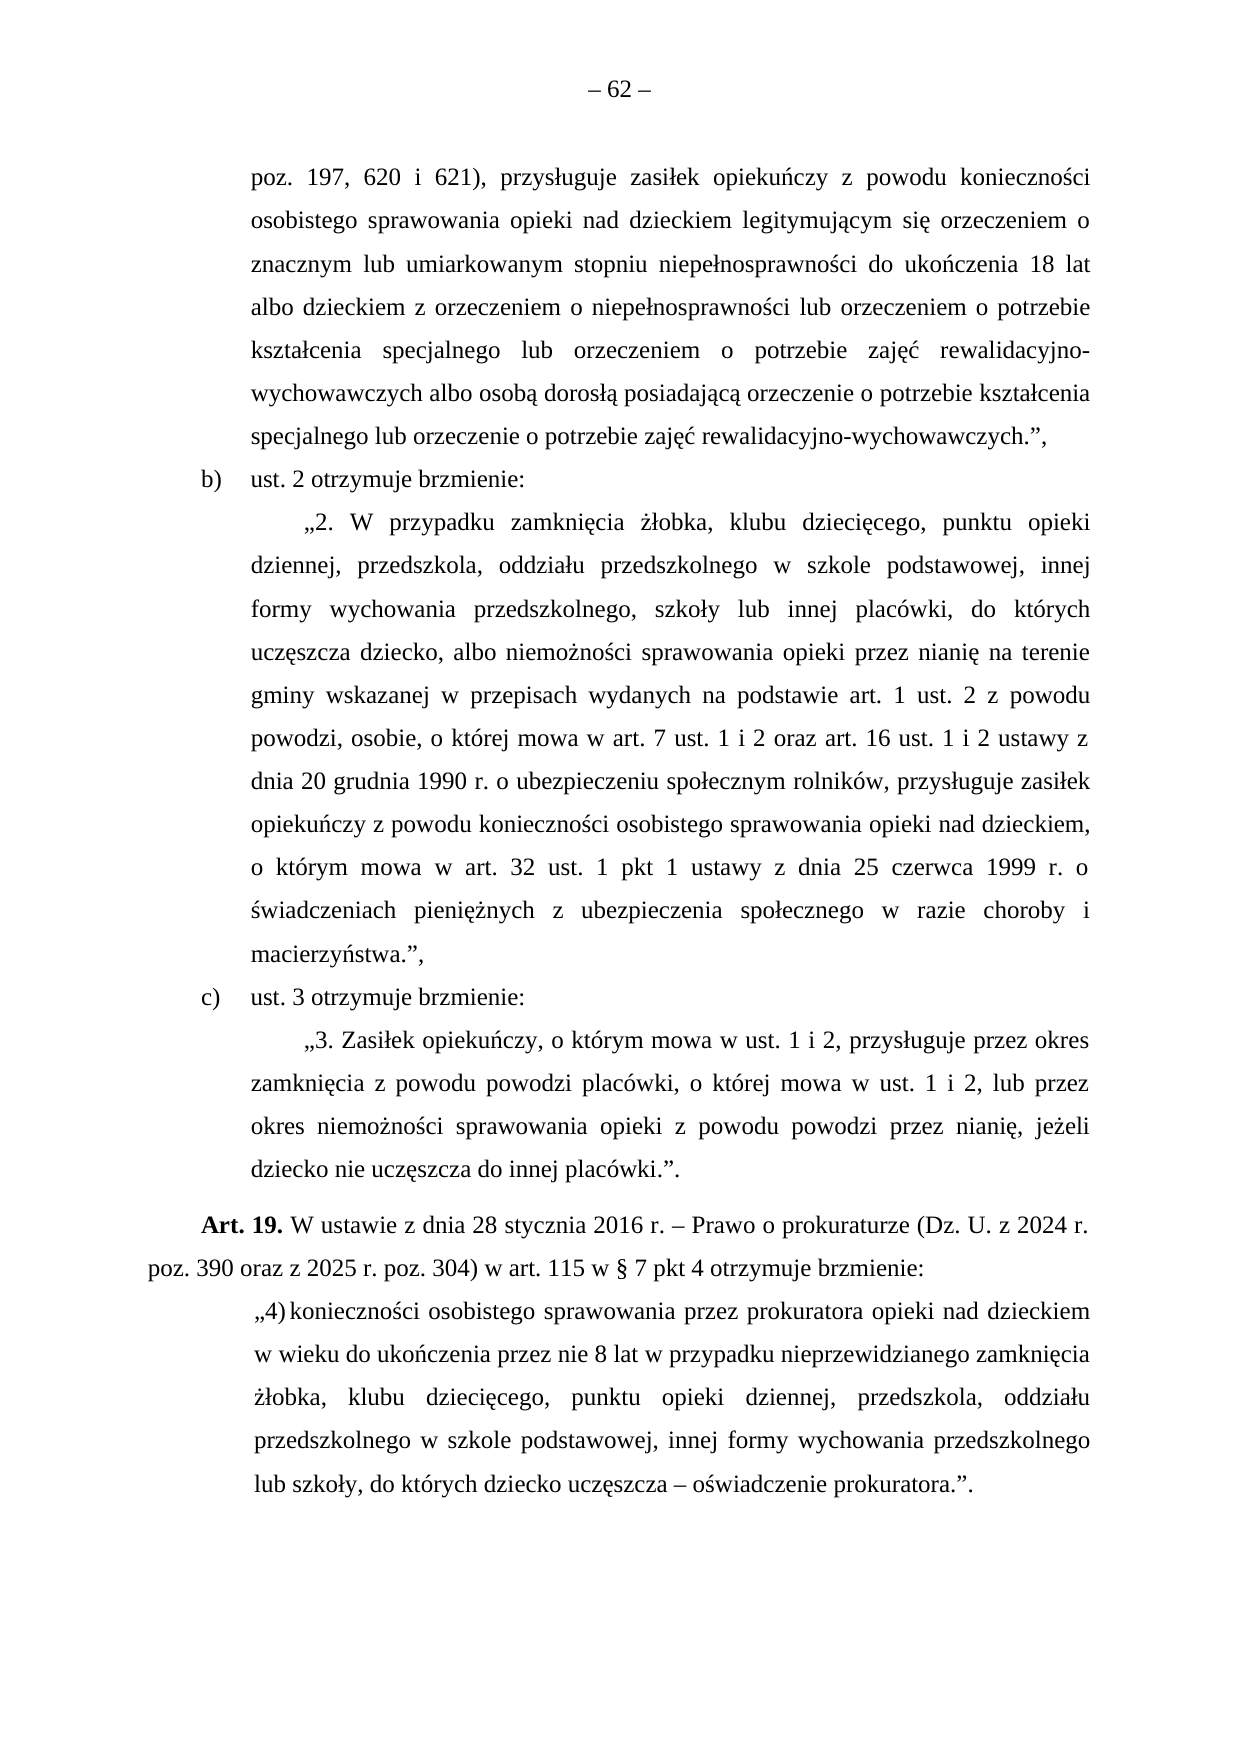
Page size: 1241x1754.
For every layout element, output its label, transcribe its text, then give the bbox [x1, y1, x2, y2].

text „2. W przypadku zamknięcia żłobka, klubu dziecięcego, punktu opieki dziennej, przedszkola, oddziału przedszkolnego w szkole podstawowej, innej formy wychowania przedszkolnego, szkoły lub innej placówki, do których uczęszcza dziecko, albo niemożności sprawowania opieki przez nianię na terenie gminy wskazanej w przepisach wydanych na podstawie art. 1 ust. 2 z powodu powodzi, osobie, o której mowa w art. 7 ust. 1 i 2 oraz art. 16 ust. 1 i 2 ustawy z dnia 20 grudnia 1990 r. o ubezpieczeniu społecznym rolników, przysługuje zasiłek opiekuńczy z powodu konieczności osobistego sprawowania opieki nad dzieckiem, o którym mowa w art. 32 ust. 1 pkt 1 ustawy z dnia 25 czerwca 1999 r. o świadczeniach pieniężnych z ubezpieczenia społecznego w razie choroby i macierzyństwa.”, [251, 507, 1091, 967]
text Art. 19. W ustawie z dnia 28 stycznia 2016 r. – Prawo o prokuraturze (Dz. U. z 2024 r. poz. 390 oraz z 2025 r. poz. 304) w art. 115 w § 7 pkt 4 otrzymuje brzmienie: [148, 1210, 1091, 1282]
text b) ust. 2 otrzymuje brzmienie: [201, 464, 1091, 493]
text „3. Zasiłek opiekuńczy, o którym mowa w ust. 1 i 2, przysługuje przez okres zamknięcia z powodu powodzi placówki, o której mowa w ust. 1 i 2, lub przez okres niemożności sprawowania opieki z powodu powodzi przez nianię, jeżeli dziecko nie uczęszcza do innej placówki.”. [251, 1025, 1091, 1183]
text „4) konieczności osobistego sprawowania przez prokuratora opieki nad dzieckiem w wieku do ukończenia przez nie 8 lat w przypadku nieprzewidzianego zamknięcia żłobka, klubu dziecięcego, punktu opieki dziennej, przedszkola, oddziału przedszkolnego w szkole podstawowej, innej formy wychowania przedszkolnego lub szkoły, do których dziecko uczęszcza – oświadczenie prokuratora.”. [254, 1296, 1091, 1497]
text c) ust. 3 otrzymuje brzmienie: [201, 982, 1091, 1011]
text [251, 162, 1091, 450]
